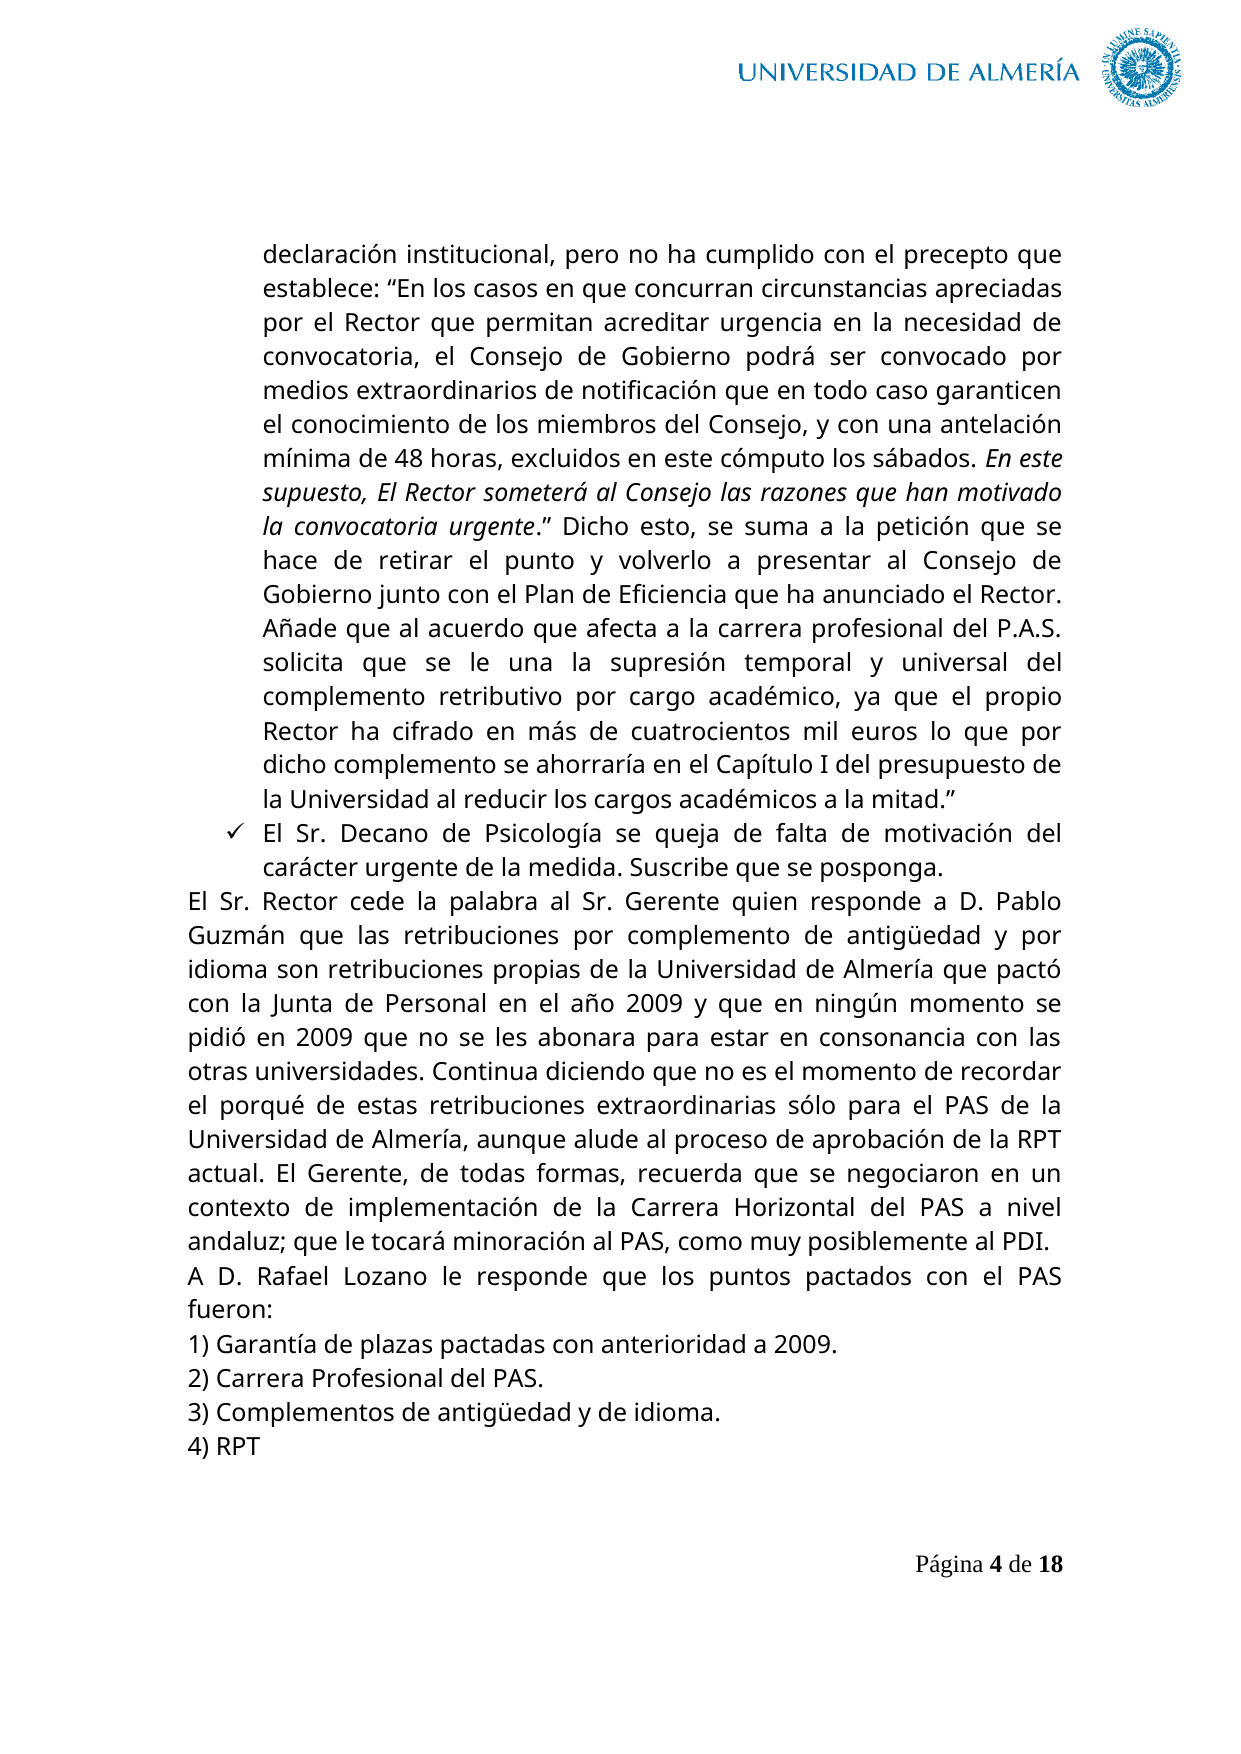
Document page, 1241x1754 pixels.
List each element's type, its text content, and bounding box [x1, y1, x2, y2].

picture [1135, 98, 1156, 107]
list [225, 236, 1063, 815]
picture [739, 28, 1182, 107]
picture [1146, 73, 1155, 82]
picture [1137, 59, 1146, 73]
picture [1152, 78, 1182, 107]
picture [1137, 88, 1153, 94]
picture [1116, 43, 1157, 74]
picture [1171, 71, 1176, 83]
text El Sr. Rector cede la palabra al Sr. Gerente quien responde a D. Pablo Guzmán que las retribuciones por complemento de antigüedad y por idioma son retribuciones propias de la Universidad de Almería que pactó con la Junta de Personal en el año 2009 y que en ningún momento se pidió en 2009 que no se les abonara para estar en consonancia con las otras universidades. Continua diciendo que no es el momento de recordar el porqué de estas retribuciones extraordinarias sólo para el PAS de la Universidad de Almería, aunque alude al proceso de aprobación de la RPT actual. El Gerente, de todas formas, recuerda que se negociaron en un contexto de implementación de la Carrera Horizontal del PAS a nivel andaluz; que le tocará minoración al PAS, como muy posiblemente al PDI. [187, 883, 1063, 1258]
text A D. Rafael Lozano le responde que los puntos pactados con el PAS fueron: [187, 1258, 1063, 1326]
text 3) Complementos de antigüedad y de idioma. [187, 1394, 1063, 1428]
picture [1120, 76, 1128, 85]
list El Sr. Decano de Psicología se queja de falta de motivación del carácter urgente de la medida. Suscribe que se posponga. [225, 815, 1063, 883]
picture [1128, 87, 1136, 92]
text 1) Garantía de plazas pactadas con anterioridad a 2009. [187, 1326, 1063, 1360]
picture [1150, 55, 1167, 90]
text 4) RPT [187, 1428, 1063, 1462]
text 2) Carrera Profesional del PAS. [187, 1360, 1063, 1394]
